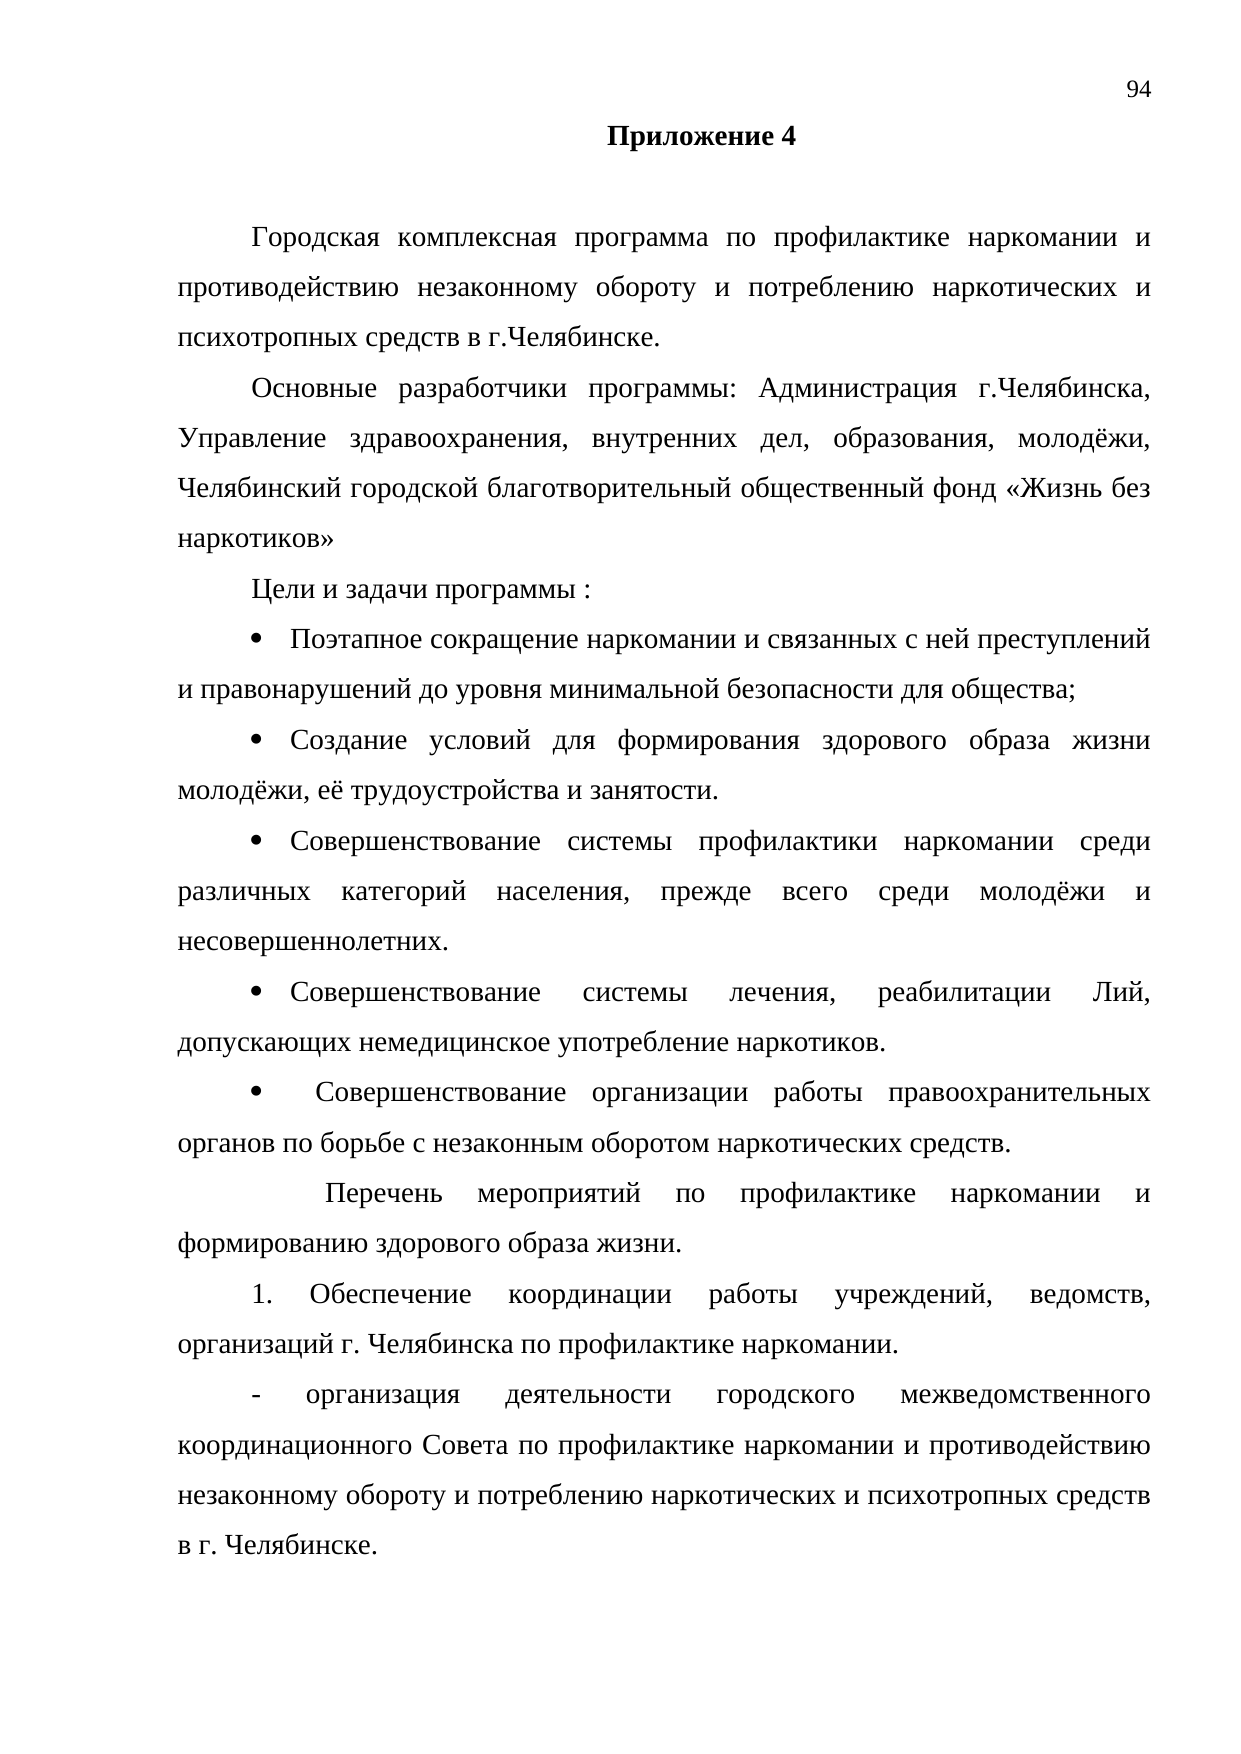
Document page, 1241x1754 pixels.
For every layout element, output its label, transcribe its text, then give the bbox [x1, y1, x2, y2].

list Совершенствование системы профилактики наркомании среди различных категорий населения, прежде всего среди молодёжи и несовершеннолетних. [177, 823, 1152, 957]
text Перечень мероприятий по профилактике наркомании и формированию здорового образа жизни. [177, 1175, 1152, 1259]
text Цели и задачи программы : [177, 571, 1152, 604]
text Основные разработчики программы: Администрация г.Челябинска, Управление здравоохранения, внутренних дел, образования, молодёжи, Челябинский городской благотворительный общественный фонд «Жизнь без наркотиков» [177, 370, 1152, 554]
text Городская комплексная программа по профилактике наркомании и противодействию незаконному обороту и потреблению наркотических и психотропных средств в г.Челябинске. [177, 219, 1152, 353]
text - организация деятельности городского межведомственного координационного Совета по профилактике наркомании и противодействию незаконному обороту и потреблению наркотических и психотропных средств в г. Челябинске. [177, 1376, 1152, 1561]
list Совершенствование системы лечения, реабилитации Лий, допускающих немедицинское употребление наркотиков. [177, 974, 1152, 1058]
list Создание условий для формирования здорового образа жизни молодёжи, её трудоустройства и занятости. [177, 722, 1152, 806]
list Поэтапное сокращение наркомании и связанных с ней преступлений и правонарушений до уровня минимальной безопасности для общества; [177, 621, 1152, 705]
text 1. Обеспечение координации работы учреждений, ведомств, организаций г. Челябинска по профилактике наркомании. [177, 1276, 1152, 1360]
text Приложение 4 [177, 118, 1152, 152]
list Совершенствование организации работы правоохранительных органов по борьбе с незаконным оборотом наркотических средств. [177, 1074, 1152, 1158]
